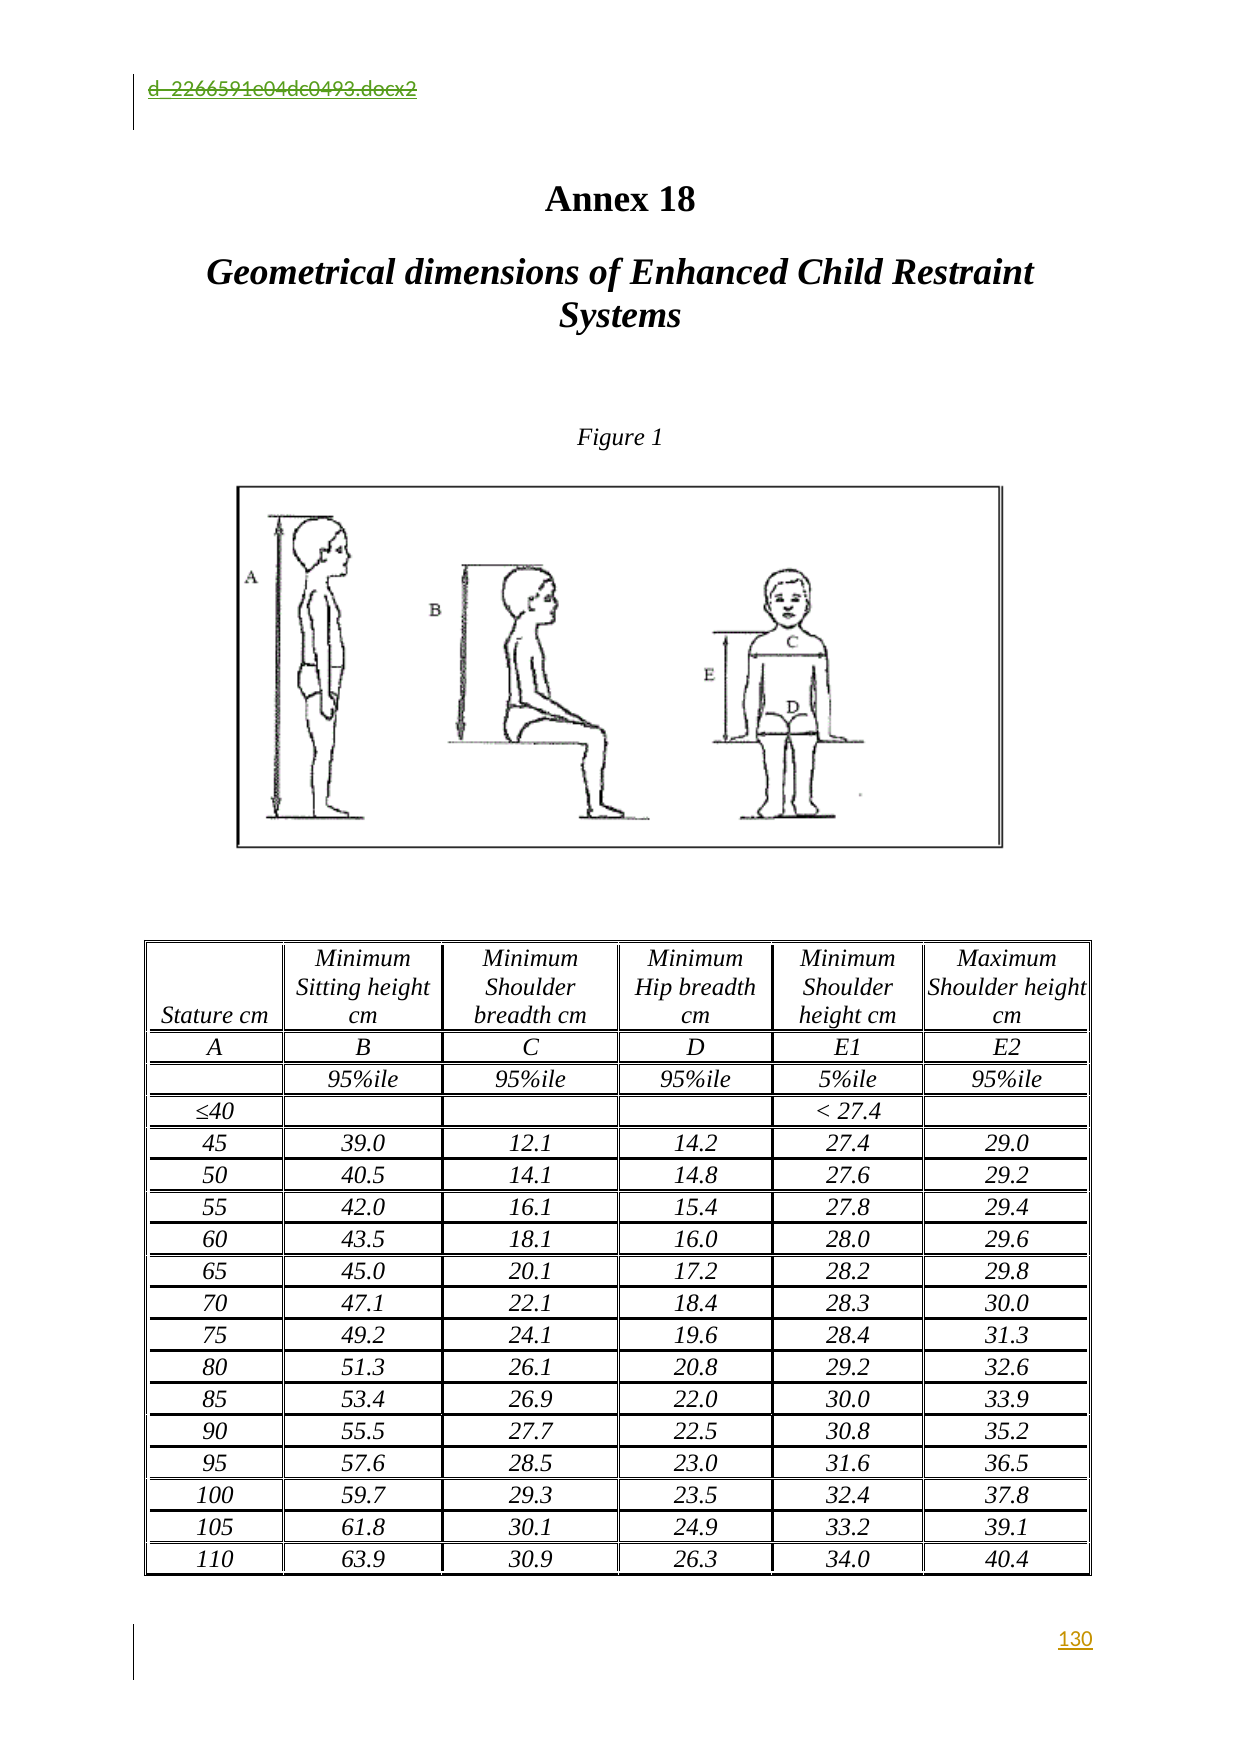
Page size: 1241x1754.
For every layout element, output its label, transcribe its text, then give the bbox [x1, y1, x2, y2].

table_cell 12.1 [444, 1129, 617, 1157]
table_cell [925, 1093, 1089, 1125]
table_cell 70 [147, 1285, 282, 1317]
table_cell 15.4 [620, 1193, 771, 1221]
table_cell < 27.4 [774, 1097, 922, 1125]
table_cell 49.2 [285, 1320, 441, 1349]
table_cell 19.6 [620, 1320, 771, 1349]
table_cell 18.1 [444, 1224, 617, 1253]
table_cell 26.9 [444, 1384, 617, 1413]
table_cell D [620, 1033, 771, 1061]
table_cell 30.8 [774, 1416, 922, 1445]
table_cell B [285, 1033, 441, 1061]
table_cell 85 [147, 1381, 282, 1413]
table_cell 57.6 [285, 1448, 441, 1477]
table_cell 53.4 [285, 1384, 441, 1413]
table_header Maximum Shoulder height cm [924, 943, 1089, 1029]
table_cell 51.3 [285, 1352, 441, 1381]
table_cell 24.1 [444, 1320, 617, 1349]
table_cell 24.9 [620, 1512, 771, 1541]
table_cell 14.8 [620, 1160, 771, 1189]
table_cell 40.5 [285, 1160, 441, 1189]
table_cell 30.0 [774, 1384, 922, 1413]
table_cell 17.2 [620, 1257, 771, 1285]
table_cell 26.3 [619, 1544, 772, 1573]
table_cell 39.1 [925, 1509, 1089, 1541]
table_cell 14.1 [444, 1160, 617, 1189]
table_header Stature cm [147, 943, 284, 1029]
table_cell 30.0 [925, 1285, 1089, 1317]
table_cell 65 [147, 1253, 282, 1285]
table_cell 16.0 [620, 1224, 771, 1253]
table_cell [147, 1061, 282, 1093]
table_cell 95%ile [925, 1061, 1089, 1093]
table_cell 50 [147, 1157, 282, 1189]
table_cell 20.1 [444, 1257, 617, 1285]
table_cell 32.6 [925, 1349, 1089, 1381]
table_cell 55 [147, 1189, 282, 1221]
table_cell 28.3 [774, 1288, 922, 1317]
table_cell 28.0 [774, 1224, 922, 1253]
table_cell 29.4 [925, 1189, 1089, 1221]
table_cell 29.2 [925, 1157, 1089, 1189]
table_header Minimum Sitting height cm [284, 941, 442, 1029]
table_cell 80 [147, 1349, 282, 1381]
table_cell [444, 1097, 617, 1125]
table_cell 29.3 [444, 1480, 617, 1509]
table_cell 28.2 [774, 1257, 922, 1285]
table_cell 33.9 [925, 1381, 1089, 1413]
table_cell 95%ile [285, 1065, 441, 1093]
table_cell 22.1 [444, 1288, 617, 1317]
table_cell 23.0 [620, 1448, 771, 1477]
table_cell 60 [147, 1221, 282, 1253]
table_cell 27.8 [774, 1193, 922, 1221]
table_cell [620, 1097, 771, 1125]
table_cell 100 [145, 1477, 284, 1509]
table_cell C [444, 1033, 617, 1061]
text Annex 18 [148, 177, 1092, 220]
table_cell 95%ile [444, 1065, 617, 1093]
table_cell 29.2 [774, 1352, 922, 1381]
table_cell 26.1 [444, 1352, 617, 1381]
table_header Minimum Hip breadth cm [619, 941, 772, 1029]
table_cell 55.5 [285, 1416, 441, 1445]
table_cell 75 [147, 1317, 282, 1349]
picture [232, 480, 1008, 853]
table_cell 110 [145, 1541, 284, 1573]
table_cell 28.5 [444, 1448, 617, 1477]
table_cell 16.1 [444, 1193, 617, 1221]
table_cell 29.6 [925, 1221, 1089, 1253]
table_cell 28.4 [774, 1320, 922, 1349]
table_cell 47.1 [285, 1288, 441, 1317]
table_cell 33.2 [774, 1512, 922, 1541]
text Figure 1 [148, 422, 1092, 451]
table_cell 22.5 [620, 1416, 771, 1445]
table_cell 37.8 [924, 1477, 1090, 1509]
table_cell E2 [925, 1029, 1089, 1061]
table_cell 14.2 [620, 1129, 771, 1157]
table_cell 23.5 [620, 1480, 771, 1509]
table_cell 29.8 [925, 1253, 1089, 1285]
table_cell 31.3 [925, 1317, 1089, 1349]
table_cell [285, 1097, 441, 1125]
table_cell 36.5 [925, 1445, 1089, 1477]
table_cell 35.2 [925, 1413, 1090, 1445]
table_cell A [147, 1029, 282, 1061]
table_cell 105 [147, 1509, 282, 1541]
table_cell 90 [145, 1413, 282, 1445]
table_cell 5%ile [774, 1065, 922, 1093]
table_cell 27.4 [774, 1129, 922, 1157]
table_cell 27.6 [774, 1160, 922, 1189]
table_cell 45 [147, 1125, 282, 1157]
table_header Minimum Shoulder breadth cm [442, 943, 619, 1029]
table_cell 27.7 [444, 1416, 617, 1445]
table_cell 20.8 [620, 1352, 771, 1381]
table_cell 95%ile [620, 1065, 771, 1093]
table_cell 31.6 [774, 1448, 922, 1477]
table_cell 39.0 [285, 1129, 441, 1157]
table_cell 45.0 [285, 1257, 441, 1285]
table_cell 22.0 [620, 1384, 771, 1413]
table_cell 29.0 [925, 1125, 1089, 1157]
table_cell 61.8 [285, 1512, 441, 1541]
table_header Minimum Shoulder height cm [772, 943, 923, 1029]
table_cell 59.7 [285, 1480, 441, 1509]
table_cell 30.9 [442, 1544, 619, 1573]
table_cell 95 [147, 1445, 282, 1477]
table_cell 34.0 [772, 1544, 923, 1573]
text Geometrical dimensions of Enhanced Child Restraint Systems [148, 249, 1092, 335]
table_cell 40.4 [924, 1541, 1090, 1573]
table_cell 42.0 [285, 1193, 441, 1221]
table_cell 18.4 [620, 1288, 771, 1317]
table_cell 32.4 [774, 1480, 922, 1509]
table_cell E1 [774, 1033, 922, 1061]
table_cell 43.5 [285, 1224, 441, 1253]
table_cell 30.1 [444, 1512, 617, 1541]
table_cell 63.9 [284, 1544, 442, 1573]
table_cell ≤40 [147, 1093, 282, 1125]
